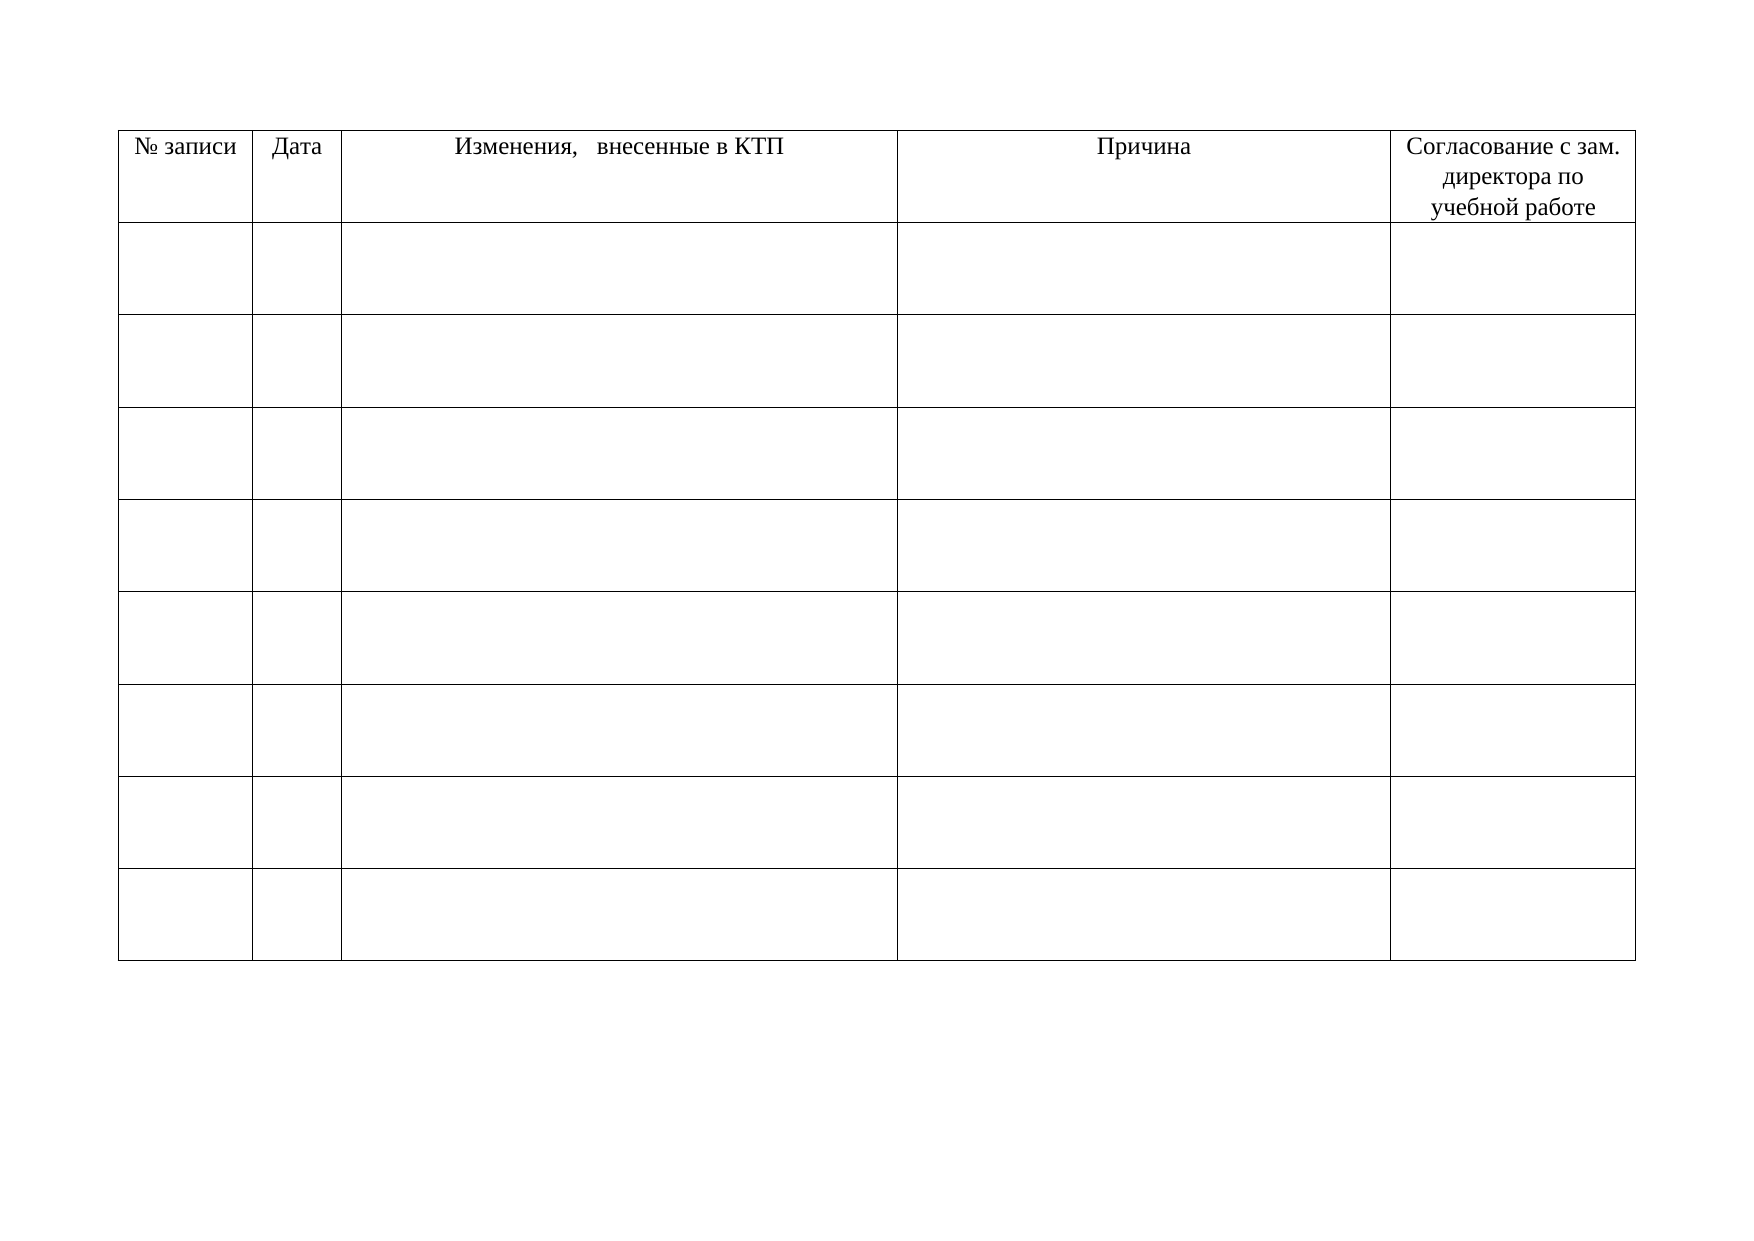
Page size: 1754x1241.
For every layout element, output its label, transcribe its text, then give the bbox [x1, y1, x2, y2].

table_cell [1391, 777, 1635, 868]
table_header Изменения, внесенные в КТП [342, 131, 897, 222]
table_cell [1391, 685, 1635, 776]
table_cell [253, 315, 341, 407]
table_cell [898, 500, 1390, 591]
table_cell [898, 592, 1390, 683]
table_cell [253, 685, 341, 776]
table_cell [1391, 869, 1635, 960]
table_cell [898, 777, 1390, 868]
table_cell [342, 408, 897, 499]
table_cell [342, 315, 897, 407]
table_cell [898, 869, 1390, 960]
table_cell [342, 500, 897, 591]
table_cell [898, 685, 1390, 776]
table_header Дата [253, 131, 341, 222]
table_cell [898, 315, 1390, 407]
table_cell [1391, 500, 1635, 591]
table_cell [119, 500, 252, 591]
table_cell [119, 777, 252, 868]
table_header Причина [898, 131, 1390, 222]
table_cell [1391, 408, 1635, 499]
table_cell [1391, 315, 1635, 407]
table_cell [119, 408, 252, 499]
table_cell [253, 500, 341, 591]
table_cell [119, 869, 252, 960]
table_cell [119, 592, 252, 683]
table_cell [119, 223, 252, 314]
table_cell [898, 408, 1390, 499]
table_cell [253, 408, 341, 499]
table_cell [342, 592, 897, 683]
table_cell [1391, 223, 1635, 314]
table_cell [253, 592, 341, 683]
table_header Согласование с зам. директора по учебной работе [1391, 131, 1635, 222]
table_cell [342, 223, 897, 314]
table_header № записи [119, 131, 252, 222]
table_cell [342, 777, 897, 868]
table_cell [342, 869, 897, 960]
table_cell [898, 223, 1390, 314]
table_cell [119, 685, 252, 776]
table_cell [253, 869, 341, 960]
table_cell [119, 315, 252, 407]
table_cell [253, 223, 341, 314]
table_cell [342, 685, 897, 776]
table_cell [253, 777, 341, 868]
table_cell [1391, 592, 1635, 683]
